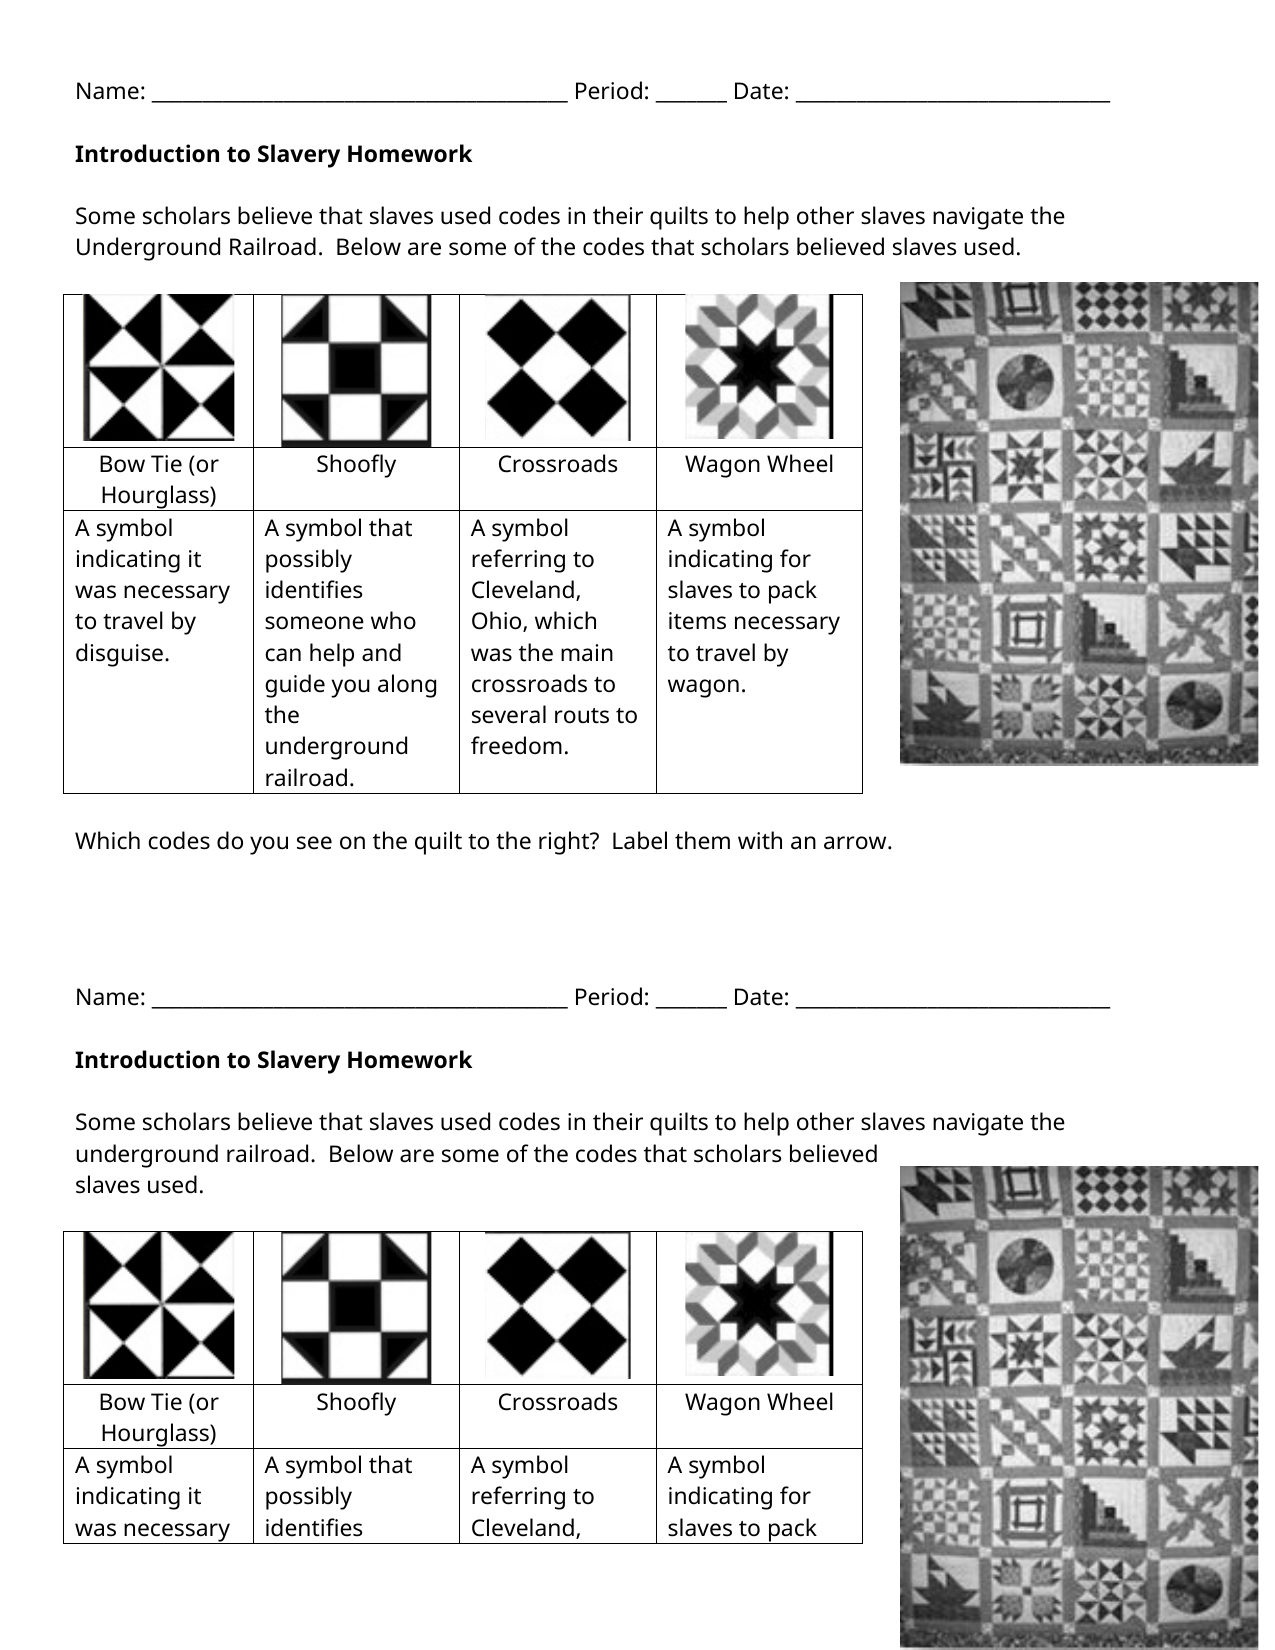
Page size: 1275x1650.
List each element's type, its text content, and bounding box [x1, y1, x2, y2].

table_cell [254, 1449, 459, 1543]
table_cell Wagon Wheel [657, 1385, 862, 1448]
table_cell Crossroads [460, 1385, 656, 1448]
table_cell Shoofly [254, 448, 459, 510]
text Introduction to Slavery Homework [75, 1044, 1200, 1075]
table_header [64, 295, 253, 447]
table_cell Crossroads [460, 448, 656, 510]
text Introduction to Slavery Homework [75, 137, 1200, 169]
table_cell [657, 1449, 862, 1543]
table_cell A symbol referring to Cleveland, Ohio, which was the main crossroads to several routs to freedom. [460, 511, 656, 793]
table_cell A symbol indicating it was necessary to travel by disguise. [64, 511, 253, 793]
table_header [432, 1232, 459, 1384]
text Name: _________________________________________ Period: _______ Date: _______________________________ [75, 981, 1200, 1012]
picture [685, 294, 834, 439]
table_header [657, 295, 862, 447]
table_header [64, 1232, 253, 1384]
picture [485, 1232, 631, 1379]
text Some scholars believe that slaves used codes in their quilts to help other slaves navigate the Underground Railroad. Below are some of the codes that scholars believed slaves used. [75, 200, 1200, 262]
picture [82, 294, 235, 441]
table_cell A symbol indicating for slaves to pack items necessary to travel by wagon. [657, 511, 862, 793]
picture [82, 1232, 235, 1379]
table_cell Bow Tie (or Hourglass) [64, 1385, 253, 1448]
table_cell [64, 1449, 253, 1543]
table_header [460, 295, 656, 447]
table_header [657, 1232, 862, 1384]
table_cell Bow Tie (or Hourglass) [64, 448, 253, 510]
table_header [254, 1232, 281, 1384]
text Name: _________________________________________ Period: _______ Date: _______________________________ [75, 75, 1200, 106]
picture [685, 1232, 834, 1376]
table_cell A symbol that possibly identifies someone who can help and guide you along the underground railroad. [254, 511, 459, 793]
text Some scholars believe that slaves used codes in their quilts to help other slaves navigate the underground railroad. Below are some of the codes that scholars believed slaves used. [75, 1106, 1200, 1200]
table_cell Wagon Wheel [657, 448, 862, 510]
table_cell Shoofly [254, 1385, 459, 1448]
picture [281, 1232, 432, 1385]
table_header [460, 1232, 656, 1384]
table_header [432, 295, 459, 447]
picture [281, 294, 432, 447]
picture [485, 294, 631, 441]
table_header [254, 295, 281, 447]
text Which codes do you see on the quilt to the right? Label them with an arrow. [75, 825, 1200, 856]
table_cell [460, 1449, 656, 1543]
